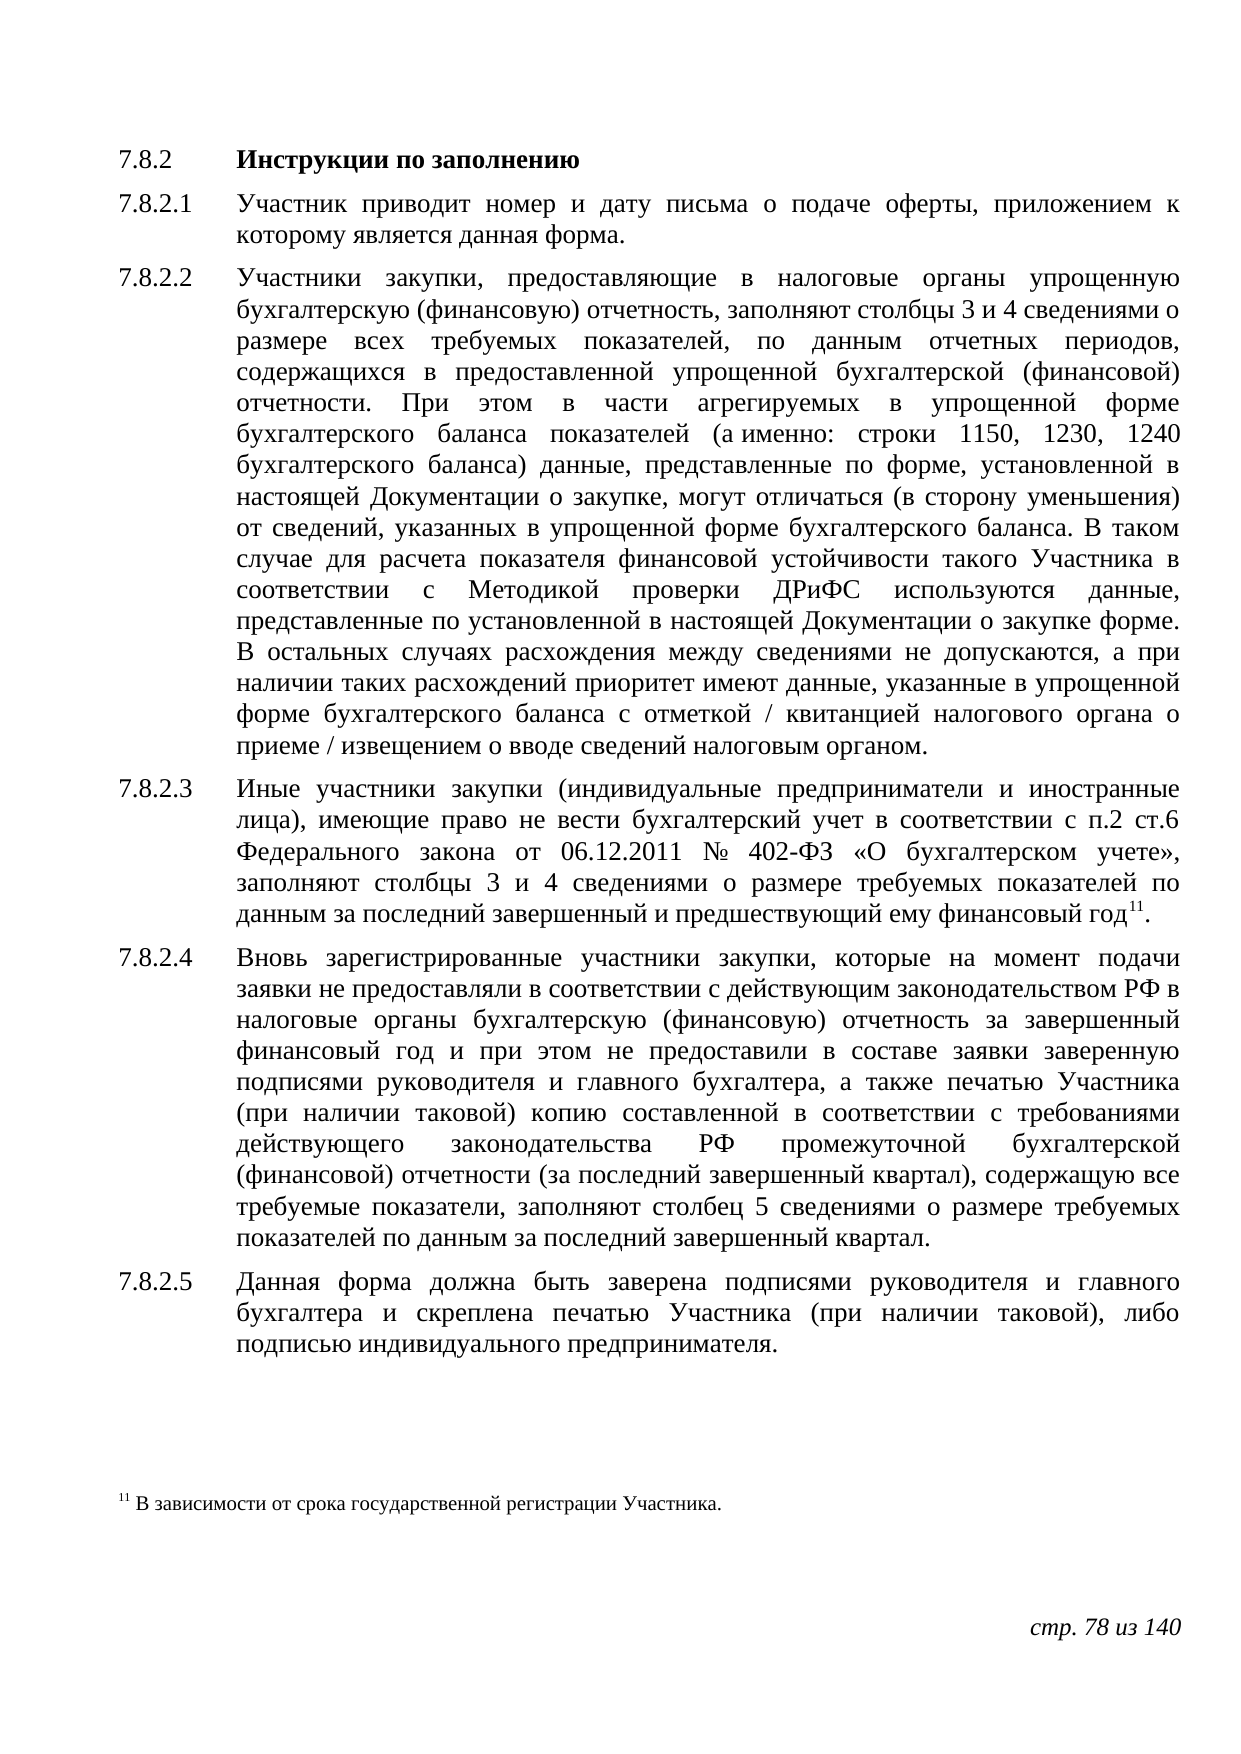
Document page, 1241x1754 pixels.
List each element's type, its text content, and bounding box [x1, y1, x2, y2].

text Данная форма должна быть заверена подписями руководителя и главного бухгалтера и скреплена печатью Участника (при наличии таковой), либо подписью индивидуального предпринимателя. [118, 1264, 1181, 1358]
text Вновь зарегистрированные участники закупки, которые на момент подачи заявки не предоставляли в соответствии с действующим законодательством РФ в налоговые органы бухгалтерскую (финансовую) отчетность за завершенный финансовый год и при этом не предоставили в составе заявки заверенную подписями руководителя и главного бухгалтера, а также печатью Участника (при наличии таковой) копию составленной в соответствии с требованиями действующего законодательства РФ промежуточной бухгалтерской (финансовой) отчетности (за последний завершенный квартал), содержащую все требуемые показатели, заполняют столбец 5 сведениями о размере требуемых показателей по данным за последний завершенный квартал. [118, 941, 1181, 1252]
text Иные участники закупки (индивидуальные предприниматели и иностранные лица), имеющие право не вести бухгалтерский учет в соответствии с п.2 ст.6 Федерального закона от 06.12.2011 № 402-ФЗ «О бухгалтерском учете», заполняют столбцы 3 и 4 сведениями о размере требуемых показателей по данным за последний завершенный и предшествующий ему финансовый год. [118, 772, 1181, 928]
text Участники закупки, предоставляющие в налоговые органы упрощенную бухгалтерскую (финансовую) отчетность, заполняют столбцы 3 и 4 сведениями о размере всех требуемых показателей, по данным отчетных периодов, содержащихся в предоставленной упрощенной бухгалтерской (финансовой) отчетности. При этом в части агрегируемых в упрощенной форме бухгалтерского баланса показателей (а именно: строки 1150, 1230, 1240 бухгалтерского баланса) данные, представленные по форме, установленной в настоящей Документации о закупке, могут отличаться (в сторону уменьшения) от сведений, указанных в упрощенной форме бухгалтерского баланса. В таком случае для расчета показателя финансовой устойчивости такого Участника в соответствии с Методикой проверки ДРиФС используются данные, представленные по установленной в настоящей Документации о закупке форме. В остальных случаях расхождения между сведениями не допускаются, а при наличии таких расхождений приоритет имеют данные, указанные в упрощенной форме бухгалтерского баланса с отметкой / квитанцией налогового органа о приеме / извещением о вводе сведений налоговым органом. [118, 262, 1181, 760]
text Инструкции по заполнению [118, 143, 1181, 174]
text Участник приводит номер и дату письма о подаче оферты, приложением к которому является данная форма. [118, 187, 1181, 249]
